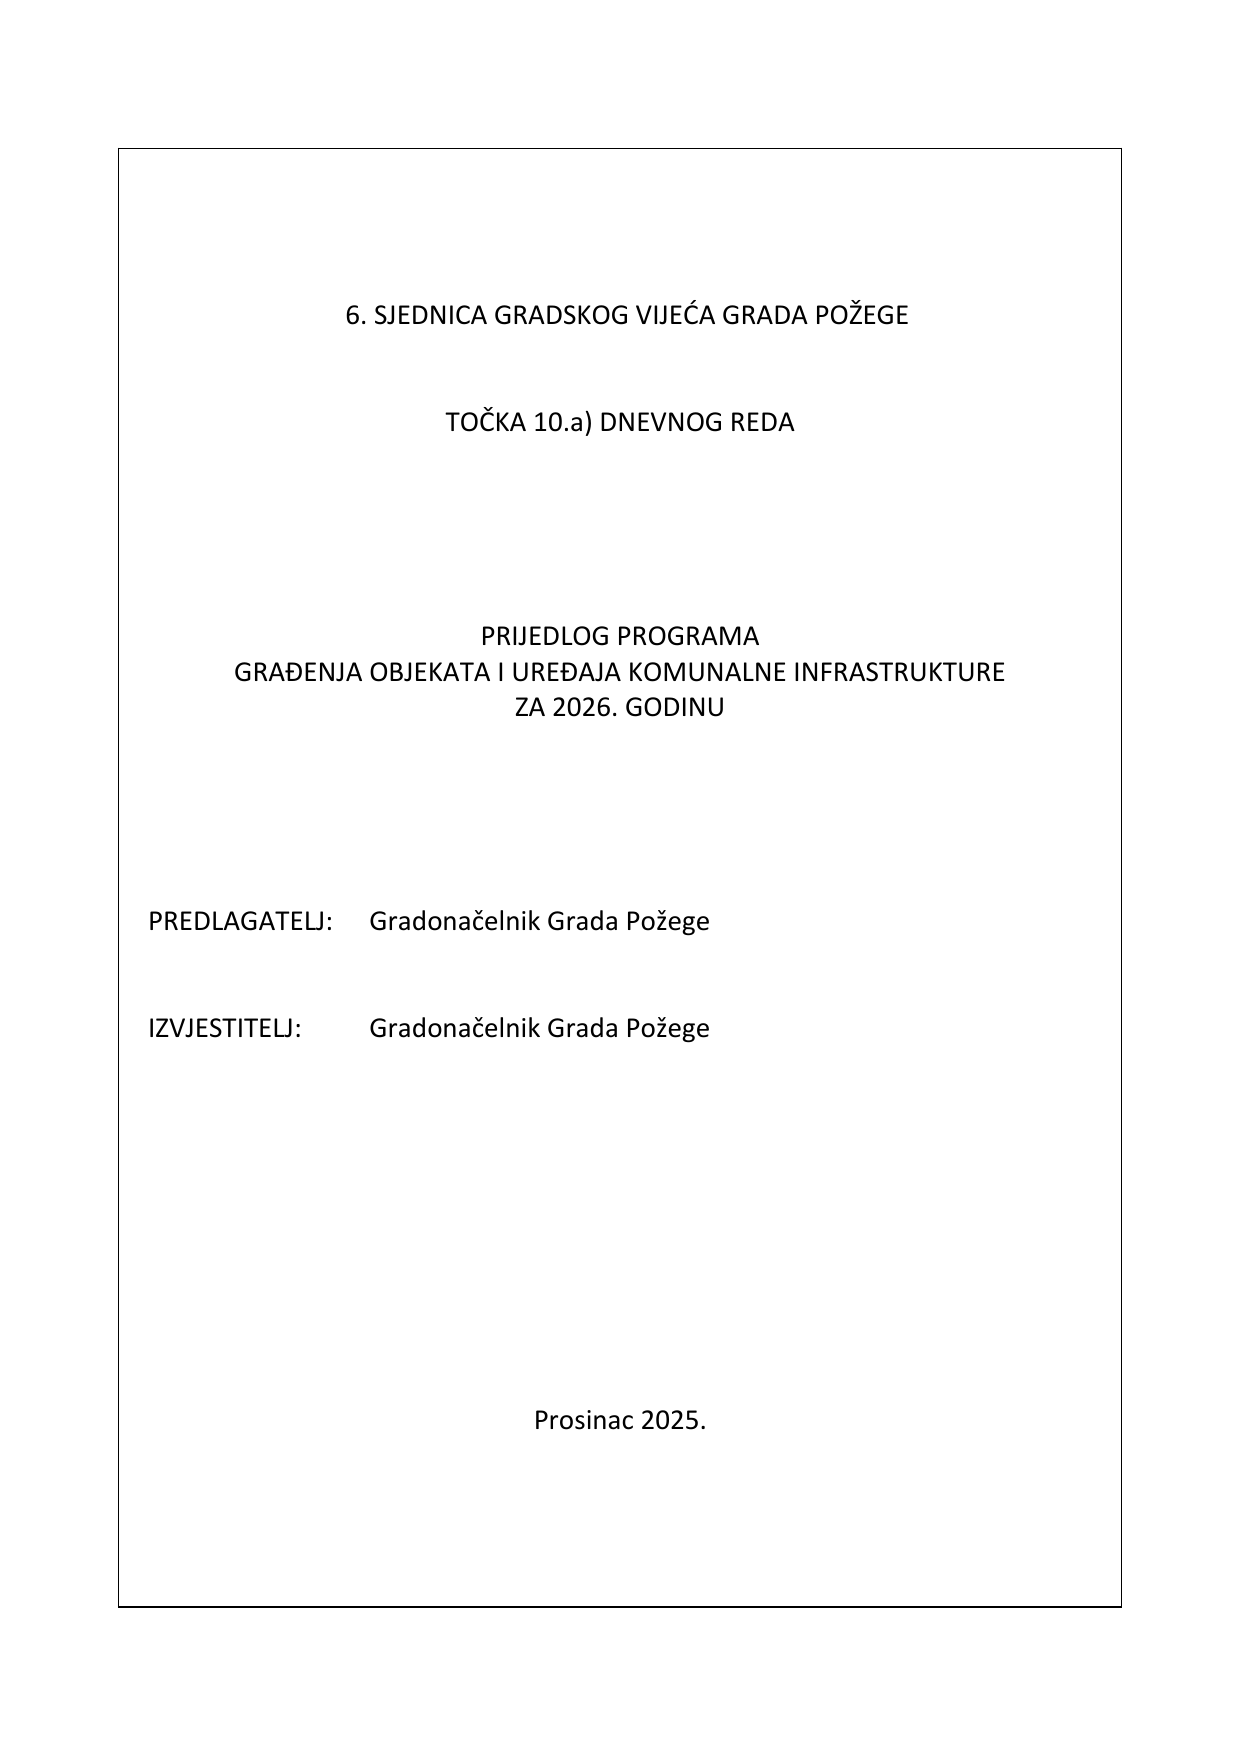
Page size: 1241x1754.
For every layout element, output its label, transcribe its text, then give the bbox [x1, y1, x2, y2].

table_header 6. SJEDNICA GRADSKOG VIJEĆA GRADA POŽEGE TOČKA 10.a) DNEVNOG REDA PRIJEDLOG PROGRAMA GRAĐENJA OBJEKATA I UREĐAJA KOMUNALNE INFRASTRUKTURE ZA 2026. GODINU PREDLAGATELJ: Gradonačelnik Grada Požege IZVJESTITELJ: Gradonačelnik Grada Požege Prosinac 2025. [119, 149, 1121, 1606]
